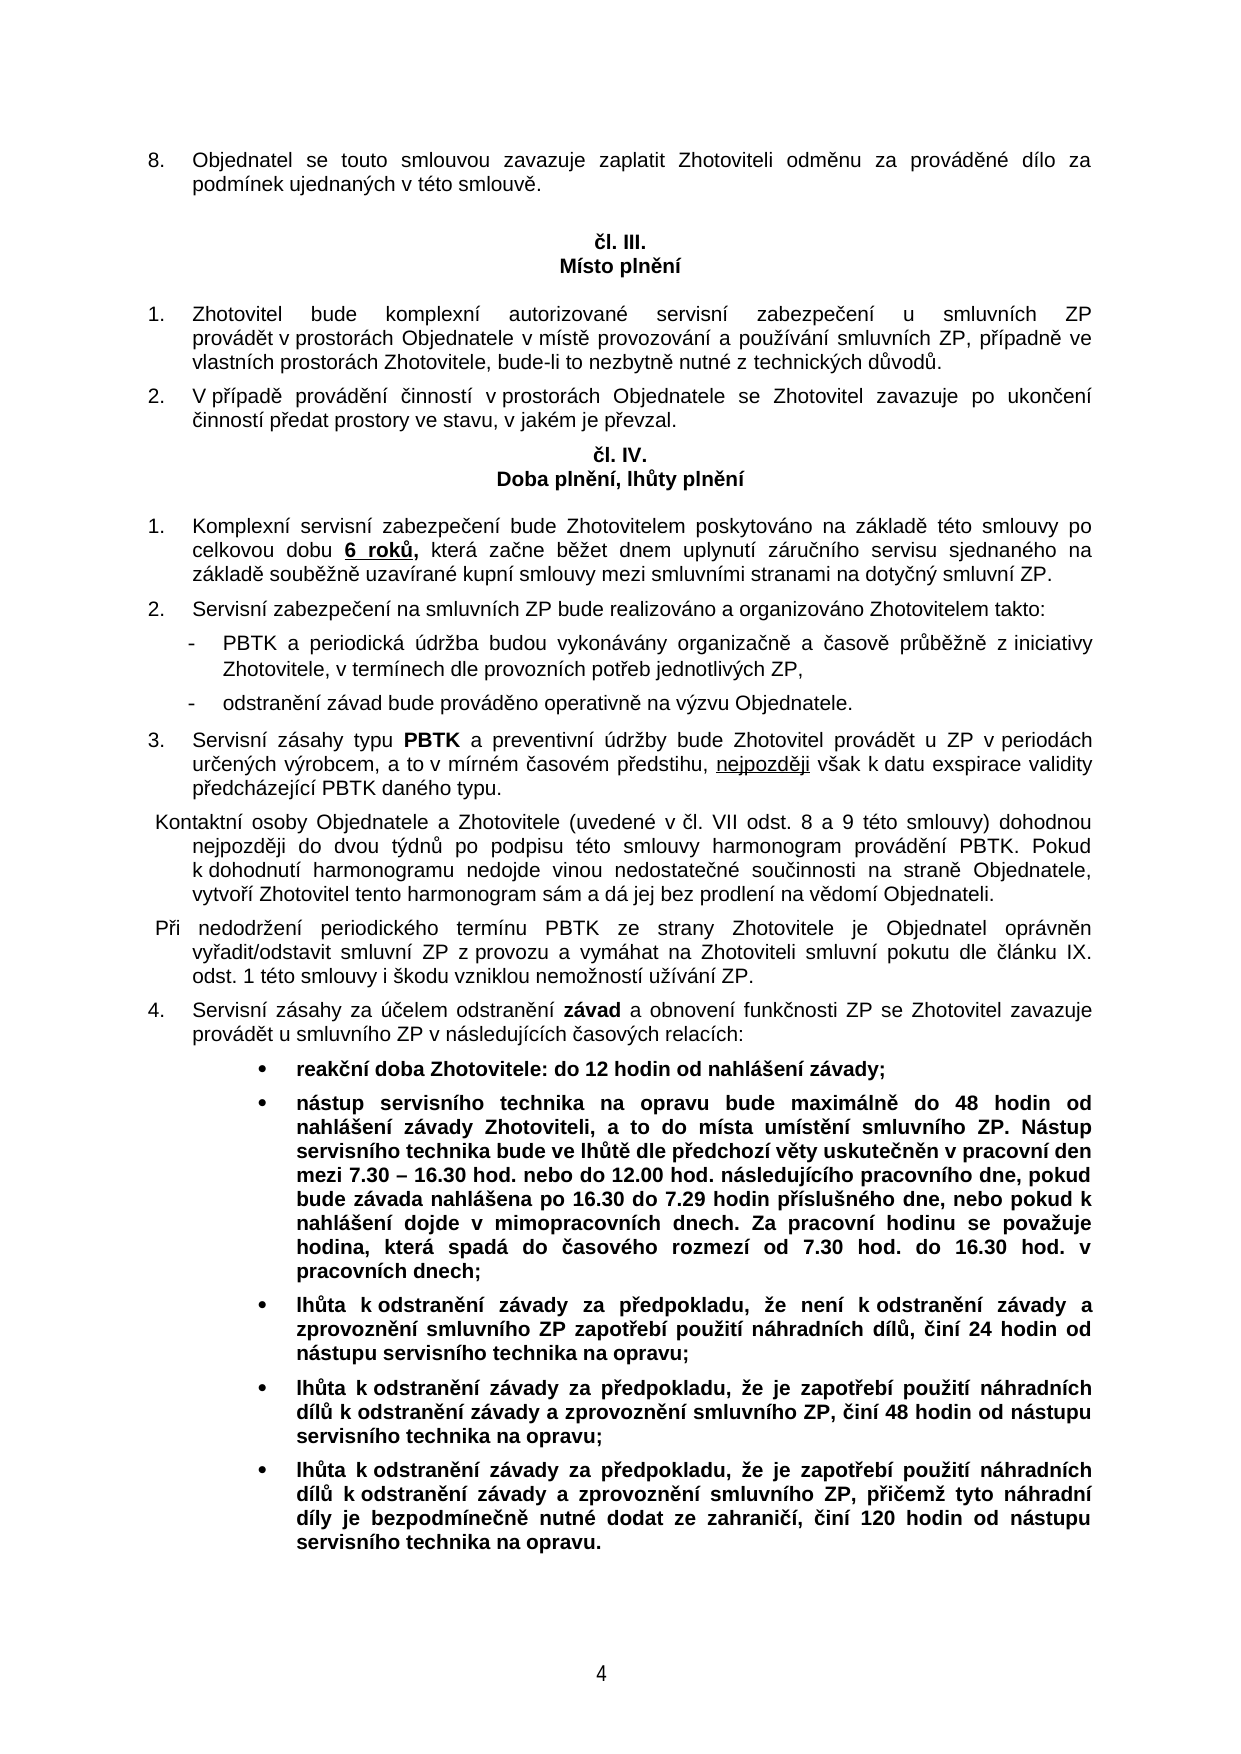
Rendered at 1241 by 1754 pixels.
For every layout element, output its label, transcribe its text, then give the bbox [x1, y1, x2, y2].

list Servisní zásahy typu PBTK a preventivní údržby bude Zhotovitel provádět u ZP v periodách určených výrobcem, a to v mírném časovém předstihu, nejpozději však k datu exspirace validity předcházející PBTK daného typu. [148, 727, 1093, 799]
list Objednatel se touto smlouvou zavazuje zaplatit Zhotoviteli odměnu za prováděné dílo za podmínek ujednaných v této smlouvě. [148, 148, 1093, 196]
list lhůta k odstranění závady za předpokladu, že je zapotřebí použití náhradních dílů k odstranění závady a zprovoznění smluvního ZP, činí 48 hodin od nástupu servisního technika na opravu; [258, 1376, 1093, 1448]
text Kontaktní osoby Objednatele a Zhotovitele (uvedené v čl. VII odst. 8 a 9 této smlouvy) dohodnou nejpozději do dvou týdnů po podpisu této smlouvy harmonogram provádění PBTK. Pokud k dohodnutí harmonogramu nedojde vinou nedostatečné součinnosti na straně Objednatele, vytvoří Zhotovitel tento harmonogram sám a dá jej bez prodlení na vědomí Objednateli. [155, 810, 1093, 906]
list lhůta k odstranění závady za předpokladu, že je zapotřebí použití náhradních dílů k odstranění závady a zprovoznění smluvního ZP, přičemž tyto náhradní díly je bezpodmínečně nutné dodat ze zahraničí, činí 120 hodin od nástupu servisního technika na opravu. [258, 1458, 1093, 1554]
list Zhotovitel bude komplexní autorizované servisní zabezpečení u smluvních ZP provádět v prostorách Objednatele v místě provozování a používání smluvních ZP, případně ve vlastních prostorách Zhotovitele, bude-li to nezbytně nutné z technických důvodů. [148, 302, 1093, 374]
list PBTK a periodická údržba budou vykonávány organizačně a časově průběžně z iniciativy Zhotovitele, v termínech dle provozních potřeb jednotlivých ZP, [185, 631, 1093, 681]
text Doba plnění, lhůty plnění [148, 466, 1093, 490]
text čl. IV. [148, 442, 1093, 466]
list reakční doba Zhotovitele: do 12 hodin od nahlášení závady; [258, 1057, 1093, 1081]
list Komplexní servisní zabezpečení bude Zhotovitelem poskytováno na základě této smlouvy po celkovou dobu 6 roků, která začne běžet dnem uplynutí záručního servisu sjednaného na základě souběžně uzavírané kupní smlouvy mezi smluvními stranami na dotyčný smluvní ZP. [148, 514, 1093, 586]
list odstranění závad bude prováděno operativně na výzvu Objednatele. [185, 691, 1093, 717]
text Místo plnění [148, 254, 1093, 278]
list V případě provádění činností v prostorách Objednatele se Zhotovitel zavazuje po ukončení činností předat prostory ve stavu, v jakém je převzal. [148, 384, 1093, 432]
list lhůta k odstranění závady za předpokladu, že není k odstranění závady a zprovoznění smluvního ZP zapotřebí použití náhradních dílů, činí 24 hodin od nástupu servisního technika na opravu; [258, 1293, 1093, 1365]
list Servisní zásahy za účelem odstranění závad a obnovení funkčnosti ZP se Zhotovitel zavazuje provádět u smluvního ZP v následujících časových relacích: [148, 998, 1093, 1046]
text čl. III. [148, 230, 1093, 254]
list nástup servisního technika na opravu bude maximálně do 48 hodin od nahlášení závady Zhotoviteli, a to do místa umístění smluvního ZP. Nástup servisního technika bude ve lhůtě dle předchozí věty uskutečněn v pracovní den mezi 7.30 – 16.30 hod. nebo do 12.00 hod. následujícího pracovního dne, pokud bude závada nahlášena po 16.30 do 7.29 hodin příslušného dne, nebo pokud k nahlášení dojde v mimopracovních dnech. Za pracovní hodinu se považuje hodina, která spadá do časového rozmezí od 7.30 hod. do 16.30 hod. v pracovních dnech; [258, 1091, 1093, 1283]
text Při nedodržení periodického termínu PBTK ze strany Zhotovitele je Objednatel oprávněn vyřadit/odstavit smluvní ZP z provozu a vymáhat na Zhotoviteli smluvní pokutu dle článku IX. odst. 1 této smlouvy i škodu vzniklou nemožností užívání ZP. [155, 916, 1093, 988]
list Servisní zabezpečení na smluvních ZP bude realizováno a organizováno Zhotovitelem takto: [148, 597, 1093, 621]
